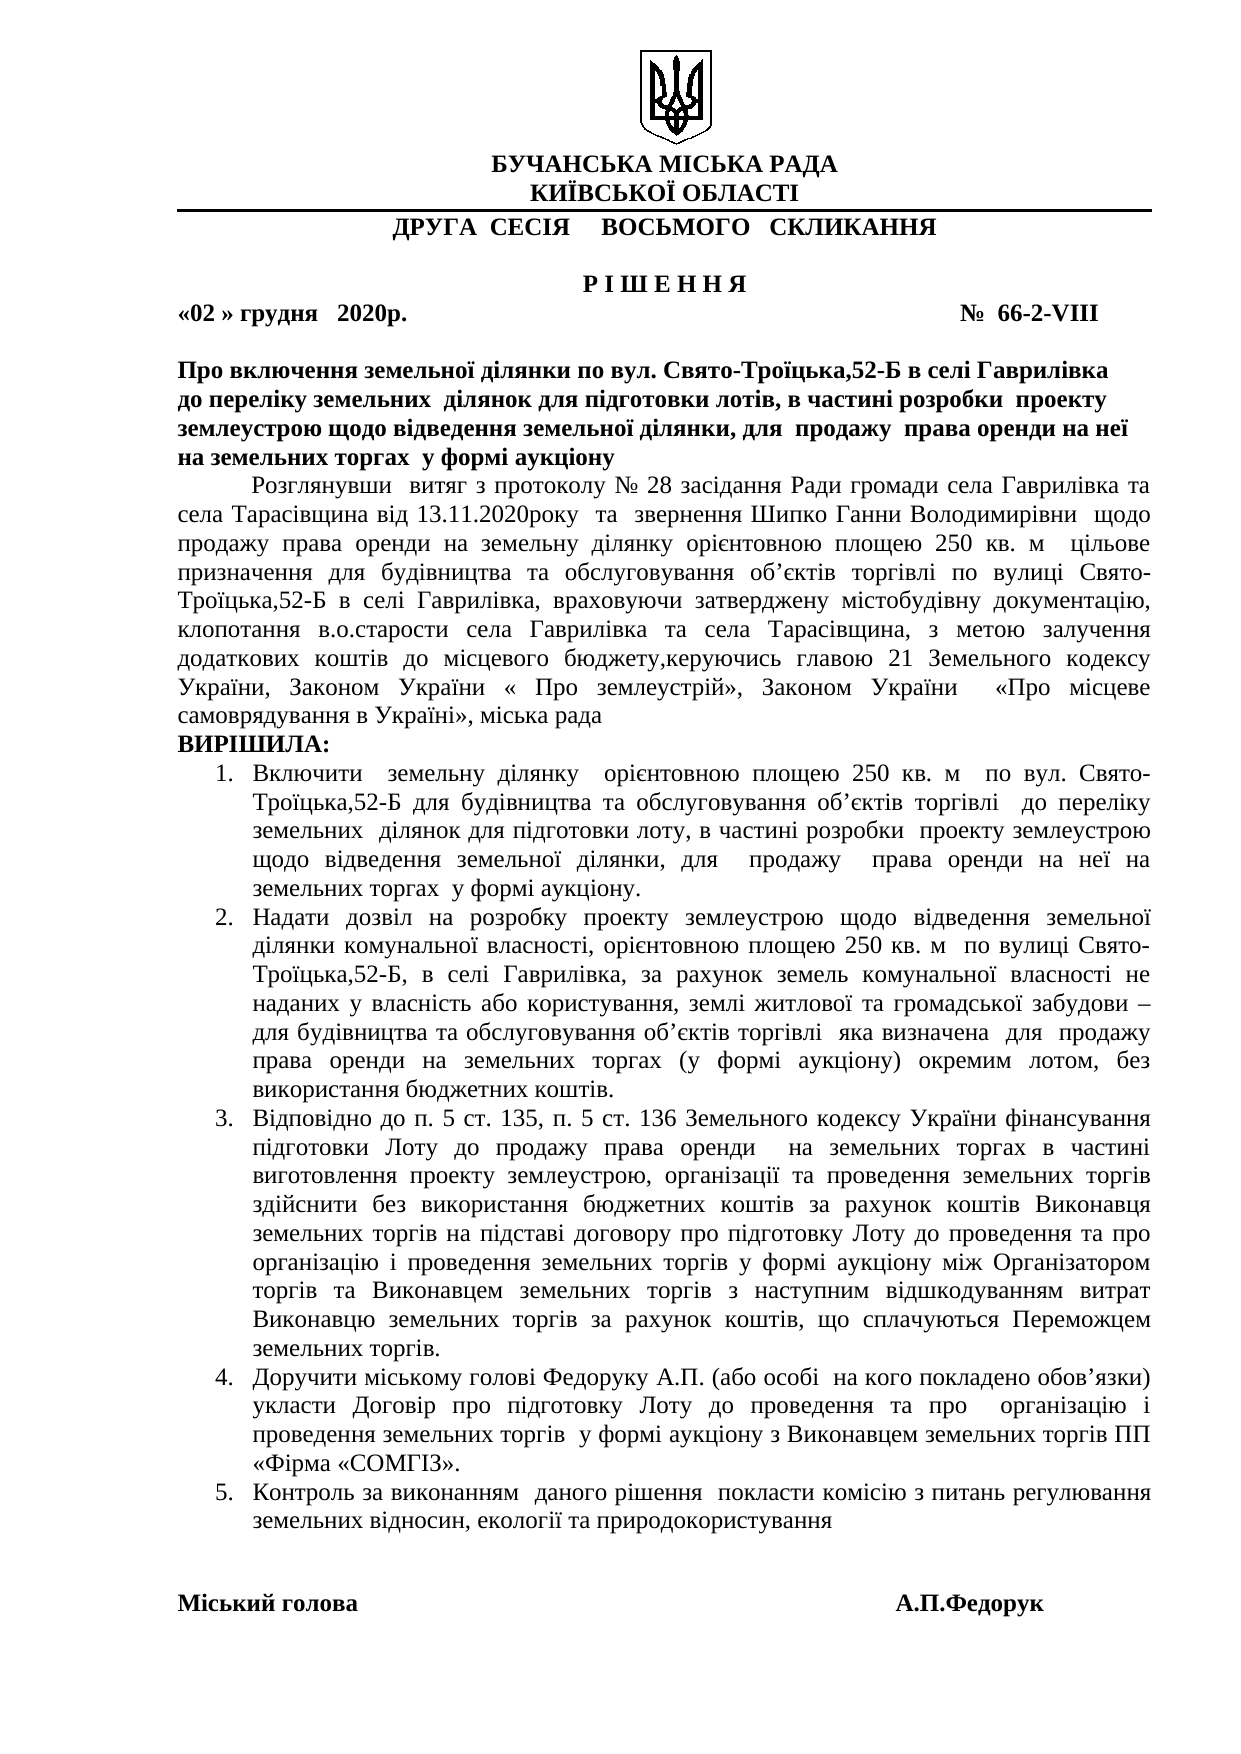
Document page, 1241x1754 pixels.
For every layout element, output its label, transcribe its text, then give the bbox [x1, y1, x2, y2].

text ДРУГА СЕСІЯ ВОСЬМОГО СКЛИКАННЯ [177, 212, 1152, 241]
list Контроль за виконанням даного рішення покласти комісію з питань регулювання земельних відносин, екології та природокористування [215, 1477, 1152, 1534]
list Доручити міському голові Федоруку А.П. (або особі на кого покладено обов’язки) укласти Договір про підготовку Лоту до проведення та про організацію і проведення земельних торгів у формі аукціону з Виконавцем земельних торгів ПП «Фірма «СОМГІЗ». [215, 1362, 1152, 1477]
text Про включення земельної ділянки по вул. Свято-Троїцька,52-Б в селі Гаврилівка [177, 356, 1152, 384]
text КИЇВСЬКОЇ ОБЛАСТІ [177, 178, 1152, 209]
list Надати дозвіл на розробку проекту землеустрою щодо відведення земельної ділянки комунальної власності, орієнтовною площею 250 кв. м по вулиці Свято-Троїцька,52-Б, в селі Гаврилівка, за рахунок земель комунальної власності не наданих у власність або користування, землі житлової та громадської забудови – для будівництва та обслуговування об’єктів торгівлі яка визначена для продажу права оренди на земельних торгах (у формі аукціону) окремим лотом, без використання бюджетних коштів. [215, 902, 1152, 1103]
text Р І Ш Е Н Н Я [177, 269, 1152, 298]
text БУЧАНСЬКА МІСЬКА РАДА [177, 149, 1152, 178]
text до переліку земельних ділянок для підготовки лотів, в частині розробки проекту землеустрою щодо відведення земельної ділянки, для продажу права оренди на неї [177, 384, 1152, 442]
list Включити земельну ділянку орієнтовною площею 250 кв. м по вул. Свято-Троїцька,52-Б для будівництва та обслуговування об’єктів торгівлі до переліку земельних ділянок для підготовки лоту, в частині розробки проекту землеустрою щодо відведення земельної ділянки, для продажу права оренди на неї на земельних торгах у формі аукціону. [215, 758, 1152, 902]
text «02 » грудня 2020р. № 66-2-VІІІ [177, 298, 1152, 327]
text Міський голова А.П.Федорук [177, 1588, 1152, 1617]
text Розглянувши витяг з протоколу № 28 засідання Ради громади села Гаврилівка та села Тарасівщина від 13.11.2020року та звернення Шипко Ганни Володимирівни щодо продажу права оренди на земельну ділянку орієнтовною площею 250 кв. м цільове призначення для будівництва та обслуговування об’єктів торгівлі по вулиці Свято-Троїцька,52-Б в селі Гаврилівка, враховуючи затверджену містобудівну документацію, клопотання в.о.старости села Гаврилівка та села Тарасівщина, з метою залучення додаткових коштів до місцевого бюджету,керуючись главою 21 Земельного кодексу України, Законом України « Про землеустрій», Законом України «Про місцеве самоврядування в Україні», міська рада [177, 471, 1152, 729]
text на земельних торгах у формі аукціону [177, 442, 1152, 471]
text ВИРІШИЛА: [177, 729, 1152, 758]
list Відповідно до п. 5 ст. 135, п. 5 ст. 136 Земельного кодексу України фінансування підготовки Лоту до продажу права оренди на земельних торгах в частині виготовлення проекту землеустрою, організації та проведення земельних торгів здійснити без використання бюджетних коштів за рахунок коштів Виконавця земельних торгів на підставі договору про підготовку Лоту до проведення та про організацію і проведення земельних торгів у формі аукціону між Організатором торгів та Виконавцем земельних торгів з наступним відшкодуванням витрат Виконавцю земельних торгів за рахунок коштів, що сплачуються Переможцем земельних торгів. [215, 1103, 1152, 1362]
